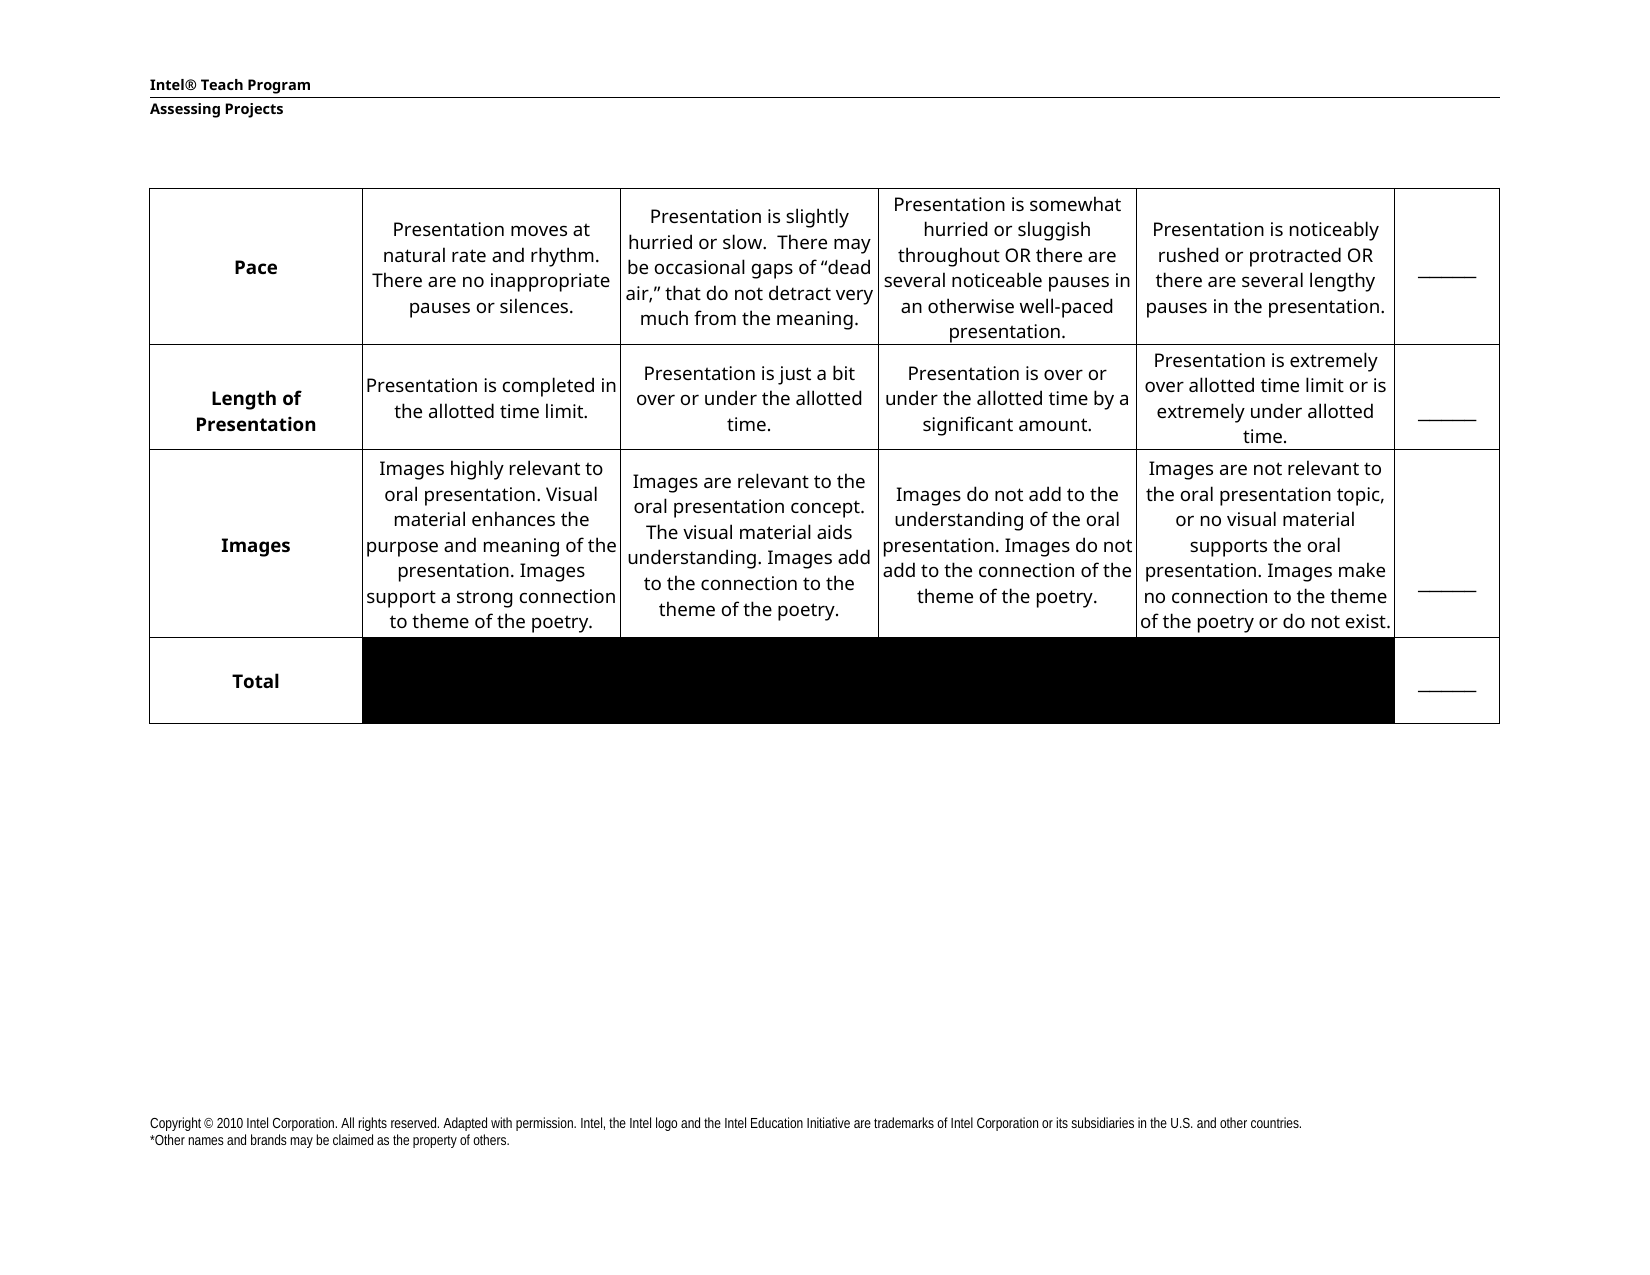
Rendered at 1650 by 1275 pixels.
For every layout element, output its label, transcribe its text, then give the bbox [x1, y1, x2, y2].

table_cell Presentation is just a bit over or under the allotted time. [621, 345, 878, 449]
table_cell Presentation is slightly hurried or slow. There may be occasional gaps of “dead air,” that do not detract very much from the meaning. [621, 189, 878, 344]
table_cell _____ [1395, 189, 1499, 344]
table_cell Images highly relevant to oral presentation. Visual material enhances the purpose and meaning of the presentation. Images support a strong connection to theme of the poetry. [363, 450, 620, 637]
table_cell Presentation is somewhat hurried or sluggish throughout OR there are several noticeable pauses in an otherwise well-paced presentation. [879, 189, 1136, 344]
table_cell Presentation is completed in the allotted time limit. [363, 345, 620, 449]
table_cell Length of Presentation [150, 345, 362, 449]
table_cell Presentation is noticeably rushed or protracted OR there are several lengthy pauses in the presentation. [1137, 189, 1394, 344]
table_cell [621, 638, 878, 723]
table_cell Images do not add to the understanding of the oral presentation. Images do not add to the connection of the theme of the poetry. [879, 450, 1136, 637]
table_cell _____ [1395, 638, 1499, 723]
table_cell Pace [150, 189, 362, 344]
table_cell [363, 638, 620, 723]
table_cell Presentation moves at natural rate and rhythm. There are no inappropriate pauses or silences. [363, 189, 620, 344]
table_cell Images are not relevant to the oral presentation topic, or no visual material supports the oral presentation. Images make no connection to the theme of the poetry or do not exist. [1137, 450, 1394, 637]
table_cell Total [150, 638, 362, 723]
table_cell Images are relevant to the oral presentation concept. The visual material aids understanding. Images add to the connection to the theme of the poetry. [621, 450, 878, 637]
table_cell _____ [1395, 345, 1499, 449]
table_cell [1137, 638, 1394, 723]
table_cell Presentation is extremely over allotted time limit or is extremely under allotted time. [1137, 345, 1394, 449]
table_cell Presentation is over or under the allotted time by a significant amount. [879, 345, 1136, 449]
table_cell _____ [1395, 450, 1499, 637]
table_cell [879, 638, 1136, 723]
table_cell Images [150, 450, 362, 637]
